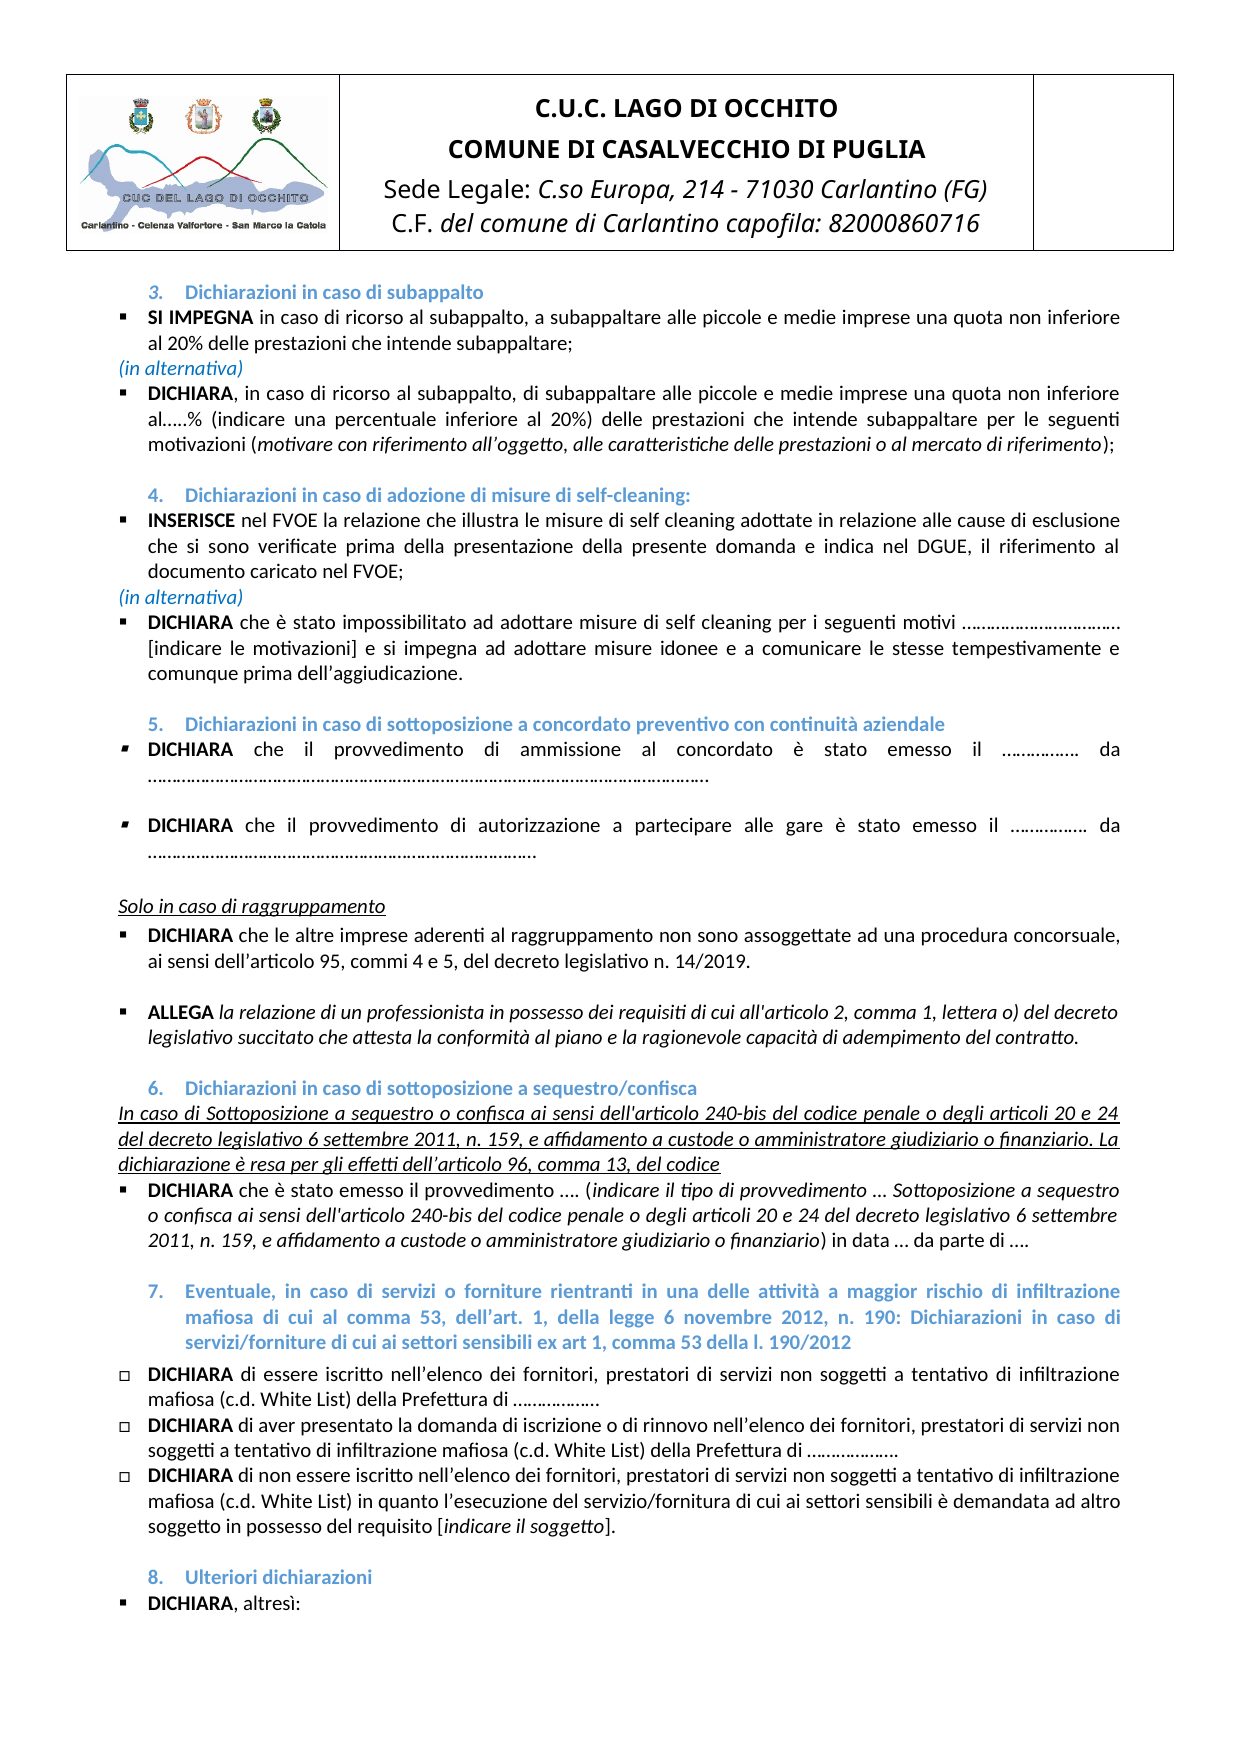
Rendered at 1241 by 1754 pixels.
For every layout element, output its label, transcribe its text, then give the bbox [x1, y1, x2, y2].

list DICHIARA, in caso di ricorso al subappalto, di subappaltare alle piccole e medie imprese una quota non inferiore al…..% (indicare una percentuale inferiore al 20%) delle prestazioni che intende subappaltare per le seguenti motivazioni (motivare con riferimento all’oggetto, alle caratteristiche delle prestazioni o al mercato di riferimento); [118, 381, 1122, 457]
list DICHIARA che le altre imprese aderenti al raggruppamento non sono assoggettate ad una procedura concorsuale, ai sensi dell’articolo 95, commi 4 e 5, del decreto legislativo n. 14/2019. [118, 923, 1122, 973]
list □ DICHIARA di aver presentato la domanda di iscrizione o di rinnovo nell’elenco dei fornitori, prestatori di servizi non soggetti a tentativo di infiltrazione mafiosa (c.d. White List) della Prefettura di ………………. [118, 1412, 1122, 1463]
list □ DICHIARA di non essere iscritto nell’elenco dei fornitori, prestatori di servizi non soggetti a tentativo di infiltrazione mafiosa (c.d. White List) in quanto l’esecuzione del servizio/fornitura di cui ai settori sensibili è demandata ad altro soggetto in possesso del requisito [indicare il soggetto]. [118, 1463, 1122, 1539]
list SI IMPEGNA in caso di ricorso al subappalto, a subappaltare alle piccole e medie imprese una quota non inferiore al 20% delle prestazioni che intende subappaltare; [118, 304, 1122, 355]
list In caso di Sottoposizione a sequestro o confisca ai sensi dell'articolo 240-bis del codice penale o degli articoli 20 e 24 del decreto legislativo 6 settembre 2011, n. 159, e affidamento a custode o amministratore giudiziario o finanziario. La dichiarazione è resa per gli effetti dell’articolo 96, comma 13, del codice [118, 1101, 1122, 1177]
list DICHIARA che è stato impossibilitato ad adottare misure di self cleaning per i seguenti motivi …………………………… [indicare le motivazioni] e si impegna ad adottare misure idonee e a comunicare le stesse tempestivamente e comunque prima dell’aggiudicazione. [118, 609, 1122, 686]
text (in alternativa) [118, 355, 1122, 381]
list INSERISCE nel FVOE la relazione che illustra le misure di self cleaning adottate in relazione alle cause di esclusione che si sono verificate prima della presentazione della presente domanda e indica nel DGUE, il riferimento al documento caricato nel FVOE; [118, 508, 1122, 584]
text (in alternativa) [118, 584, 1122, 609]
list Dichiarazioni in caso di sottoposizione a sequestro/confisca [148, 1075, 1122, 1101]
list Dichiarazioni in caso di subappalto [148, 279, 1122, 304]
list ALLEGA la relazione di un professionista in possesso dei requisiti di cui all'articolo 2, comma 1, lettera o) del decreto legislativo succitato che attesta la conformità al piano e la ragionevole capacità di adempimento del contratto. [118, 999, 1122, 1050]
list DICHIARA che il provvedimento di autorizzazione a partecipare alle gare è stato emesso il ……………. da ……………………………………………………………………… [118, 813, 1122, 863]
text □ DICHIARA di essere iscritto nell’elenco dei fornitori, prestatori di servizi non soggetti a tentativo di infiltrazione mafiosa (c.d. White List) della Prefettura di ……………… [118, 1361, 1122, 1412]
picture [78, 96, 329, 234]
list Dichiarazioni in caso di sottoposizione a concordato preventivo con continuità aziendale [148, 711, 1122, 736]
list DICHIARA che è stato emesso il provvedimento …. (indicare il tipo di provvedimento … Sottoposizione a sequestro o confisca ai sensi dell'articolo 240-bis del codice penale o degli articoli 20 e 24 del decreto legislativo 6 settembre 2011, n. 159, e affidamento a custode o amministratore giudiziario o finanziario) in data … da parte di …. [118, 1177, 1122, 1253]
list DICHIARA, altresì: [118, 1590, 1122, 1615]
list Eventuale, in caso di servizi o forniture rientranti in una delle attività a maggior rischio di infiltrazione mafiosa di cui al comma 53, dell’art. 1, della legge 6 novembre 2012, n. 190: Dichiarazioni in caso di servizi/forniture di cui ai settori sensibili ex art 1, comma 53 della l. 190/2012 [148, 1278, 1122, 1355]
list DICHIARA che il provvedimento di ammissione al concordato è stato emesso il ……………. da ……………………………………………………………………………………………………… [118, 736, 1122, 787]
text Solo in caso di raggruppamento [118, 893, 1122, 918]
list Ulteriori dichiarazioni [148, 1564, 1122, 1590]
list Dichiarazioni in caso di adozione di misure di self-cleaning: [148, 482, 1122, 508]
